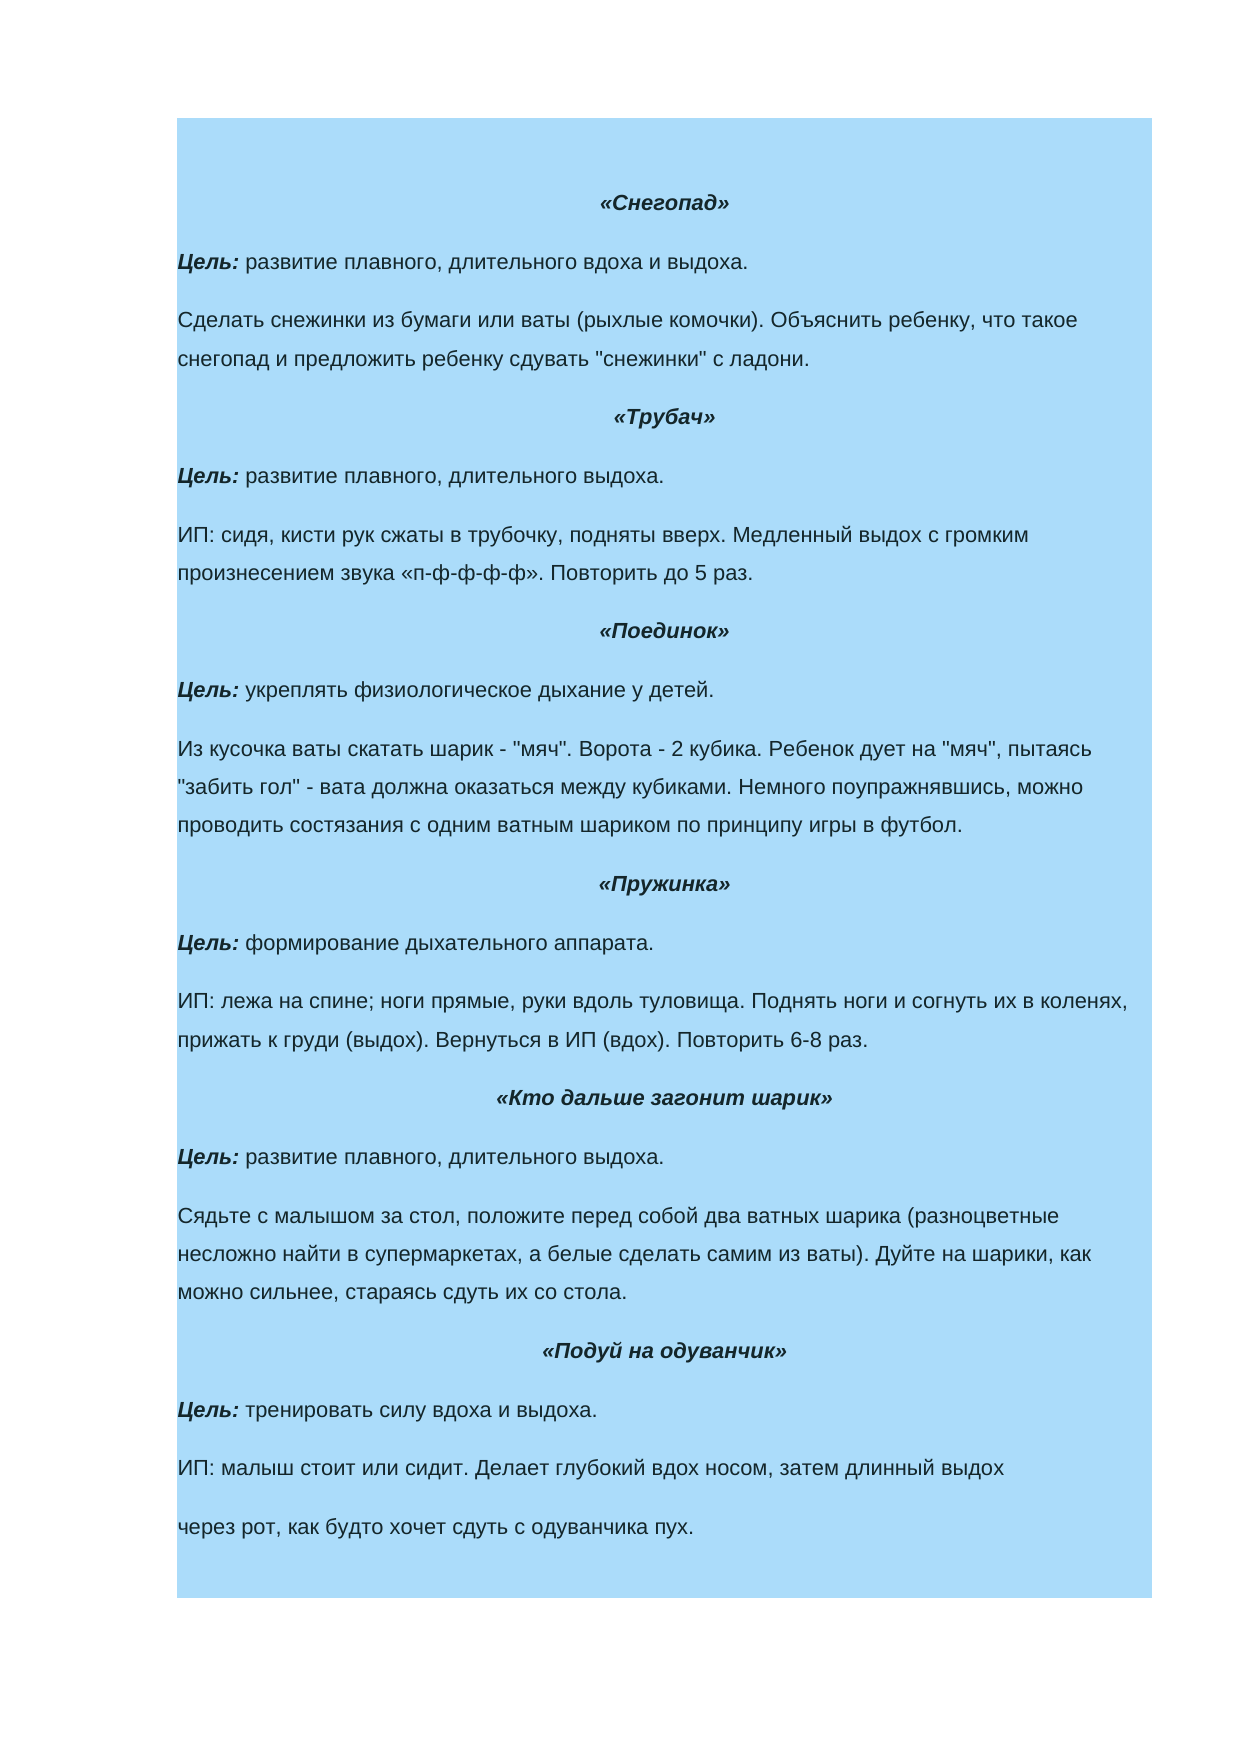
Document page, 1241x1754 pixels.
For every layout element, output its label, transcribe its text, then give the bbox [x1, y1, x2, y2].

text Сделать снежинки из бумаги или ваты (рыхлые комочки). Объяснить ребенку, что такое снегопад и предложить ребенку сдувать "снежинки" с ладони. [177, 294, 1152, 371]
text ИП: сидя, кисти рук сжаты в трубочку, подняты вверх. Медленный выдох с громким произнесением звука «п-ф-ф-ф-ф». Повторить до 5 раз. [177, 508, 1152, 585]
text Цель: развитие плавного, длительного выдоха. [177, 1131, 1152, 1169]
text «Пружинка» [177, 858, 1152, 896]
text Цель: развитие плавного, длительного выдоха. [177, 450, 1152, 488]
text «Подуй на одуванчик» [177, 1325, 1152, 1363]
text «Поединок» [177, 605, 1152, 644]
text «Трубач» [177, 391, 1152, 429]
text Из кусочка ваты скатать шарик - "мяч". Ворота - 2 кубика. Ребенок дует на "мяч", пытаясь "забить гол" - вата должна оказаться между кубиками. Немного поупражнявшись, можно проводить состязания с одним ватным шариком по принципу игры в футбол. [177, 723, 1152, 838]
text «Снегопад» [177, 177, 1152, 215]
text «Кто дальше загонит шарик» [177, 1072, 1152, 1111]
text Цель: развитие плавного, длительного вдоха и выдоха. [177, 235, 1152, 274]
text Цель: укреплять физиологическое дыхание у детей. [177, 664, 1152, 702]
text ИП: лежа на спине; ноги прямые, руки вдоль туловища. Поднять ноги и согнуть их в коленях, прижать к груди (выдох). Вернуться в ИП (вдох). Повторить 6-8 раз. [177, 975, 1152, 1052]
text Цель: формирование дыхательного аппарата. [177, 917, 1152, 955]
text через рот, как будто хочет сдуть с одуванчика пух. [177, 1501, 1152, 1539]
text Цель: тренировать силу вдоха и выдоха. [177, 1383, 1152, 1422]
text Сядьте с малышом за стол, положите перед собой два ватных шарика (разноцветные несложно найти в супермаркетах, а белые сделать самим из ваты). Дуйте на шарики, как можно сильнее, стараясь сдуть их со стола. [177, 1189, 1152, 1304]
text ИП: малыш стоит или сидит. Делает глубокий вдох носом, затем длинный выдох [177, 1442, 1152, 1480]
